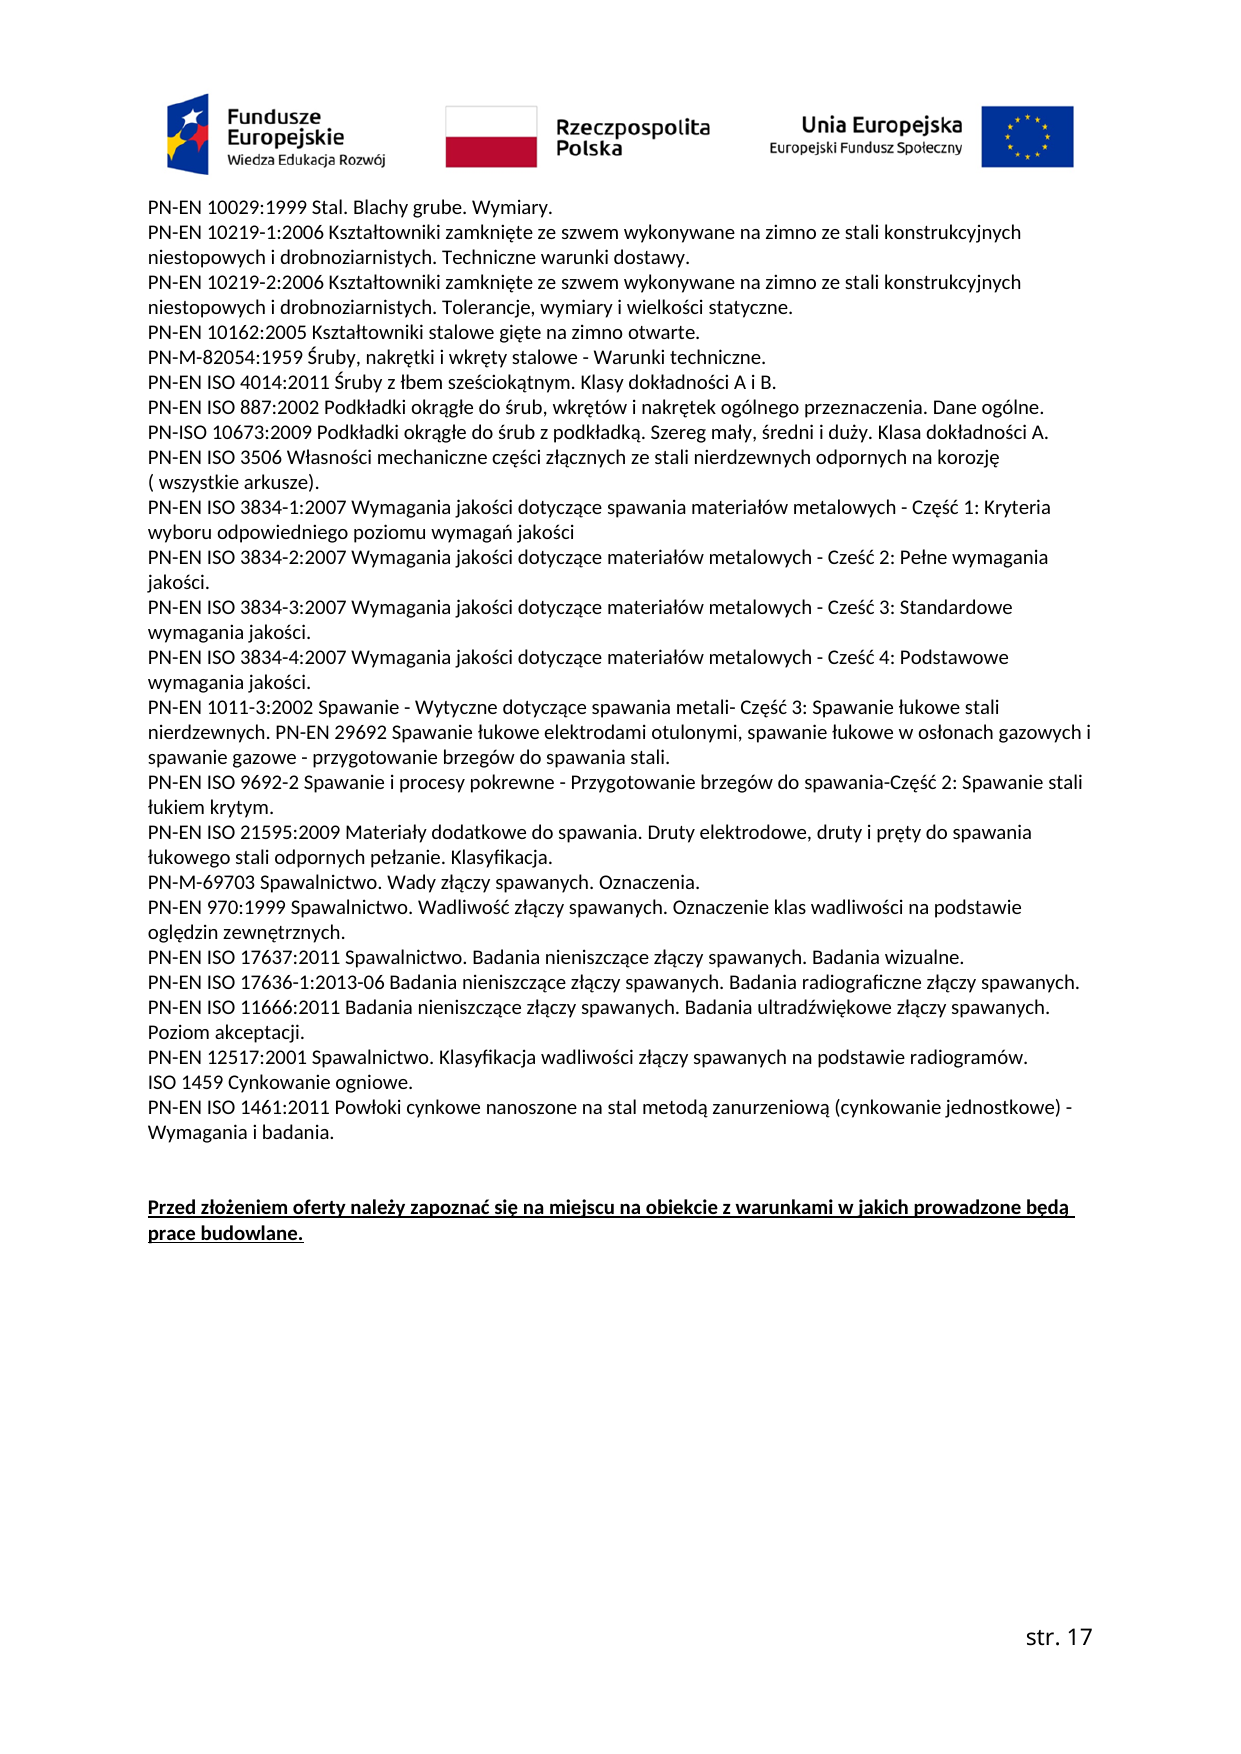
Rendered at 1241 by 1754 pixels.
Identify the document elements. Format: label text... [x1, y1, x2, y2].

text PN-EN 10162:2005 Kształtowniki stalowe gięte na zimno otwarte. [148, 320, 1093, 345]
text PN-EN ISO 9692-2 Spawanie i procesy pokrewne - Przygotowanie brzegów do spawania-Część 2: Spawanie stali łukiem krytym. [148, 770, 1093, 820]
text ISO 1459 Cynkowanie ogniowe. [148, 1070, 1093, 1095]
text PN-EN 10219-2:2006 Kształtowniki zamknięte ze szwem wykonywane na zimno ze stali konstrukcyjnych niestopowych i drobnoziarnistych. Tolerancje, wymiary i wielkości statyczne. [148, 270, 1093, 320]
text PN-ISO 10673:2009 Podkładki okrągłe do śrub z podkładką. Szereg mały, średni i duży. Klasa dokładności A. [148, 420, 1093, 445]
text PN-EN 970:1999 Spawalnictwo. Wadliwość złączy spawanych. Oznaczenie klas wadliwości na podstawie oględzin zewnętrznych. [148, 895, 1093, 945]
text PN-EN ISO 3834-2:2007 Wymagania jakości dotyczące materiałów metalowych - Cześć 2: Pełne wymagania jakości. [148, 545, 1093, 595]
text PN-EN ISO 3834-1:2007 Wymagania jakości dotyczące spawania materiałów metalowych - Część 1: Kryteria wyboru odpowiedniego poziomu wymagań jakości [148, 495, 1093, 545]
text Przed złożeniem oferty należy zapoznać się na miejscu na obiekcie z warunkami w jakich prowadzone będą prace budowlane. [148, 1194, 1093, 1245]
text PN-EN ISO 3834-3:2007 Wymagania jakości dotyczące materiałów metalowych - Cześć 3: Standardowe wymagania jakości. [148, 595, 1093, 645]
text PN-EN ISO 887:2002 Podkładki okrągłe do śrub, wkrętów i nakrętek ogólnego przeznaczenia. Dane ogólne. [148, 395, 1093, 420]
text PN-EN ISO 17637:2011 Spawalnictwo. Badania nieniszczące złączy spawanych. Badania wizualne. [148, 945, 1093, 970]
text PN-EN ISO 4014:2011 Śruby z łbem sześciokątnym. Klasy dokładności A i B. [148, 370, 1093, 395]
text PN-EN ISO 21595:2009 Materiały dodatkowe do spawania. Druty elektrodowe, druty i pręty do spawania łukowego stali odpornych pełzanie. Klasyfikacja. [148, 820, 1093, 870]
picture [147, 73, 1093, 195]
text PN-EN ISO 17636-1:2013-06 Badania nieniszczące złączy spawanych. Badania radiograficzne złączy spawanych. [148, 970, 1093, 995]
text PN-EN ISO 1461:2011 Powłoki cynkowe nanoszone na stal metodą zanurzeniową (cynkowanie jednostkowe) - Wymagania i badania. [148, 1095, 1093, 1145]
text PN-EN ISO 3834-4:2007 Wymagania jakości dotyczące materiałów metalowych - Cześć 4: Podstawowe wymagania jakości. [148, 645, 1093, 695]
text PN-EN ISO 11666:2011 Badania nieniszczące złączy spawanych. Badania ultradźwiękowe złączy spawanych. Poziom akceptacji. [148, 995, 1093, 1045]
text PN-M-82054:1959 Śruby, nakrętki i wkręty stalowe - Warunki techniczne. [148, 345, 1093, 370]
text PN-EN 10029:1999 Stal. Blachy grube. Wymiary. [148, 195, 1093, 220]
text PN-M-69703 Spawalnictwo. Wady złączy spawanych. Oznaczenia. [148, 870, 1093, 895]
text PN-EN ISO 3506 Własności mechaniczne części złącznych ze stali nierdzewnych odpornych na korozję ( wszystkie arkusze). [148, 445, 1093, 495]
text PN-EN 10219-1:2006 Kształtowniki zamknięte ze szwem wykonywane na zimno ze stali konstrukcyjnych niestopowych i drobnoziarnistych. Techniczne warunki dostawy. [148, 220, 1093, 270]
text PN-EN 1011-3:2002 Spawanie - Wytyczne dotyczące spawania metali- Część 3: Spawanie łukowe stali nierdzewnych. PN-EN 29692 Spawanie łukowe elektrodami otulonymi, spawanie łukowe w osłonach gazowych i spawanie gazowe - przygotowanie brzegów do spawania stali. [148, 695, 1093, 770]
text PN-EN 12517:2001 Spawalnictwo. Klasyfikacja wadliwości złączy spawanych na podstawie radiogramów. [148, 1045, 1093, 1070]
